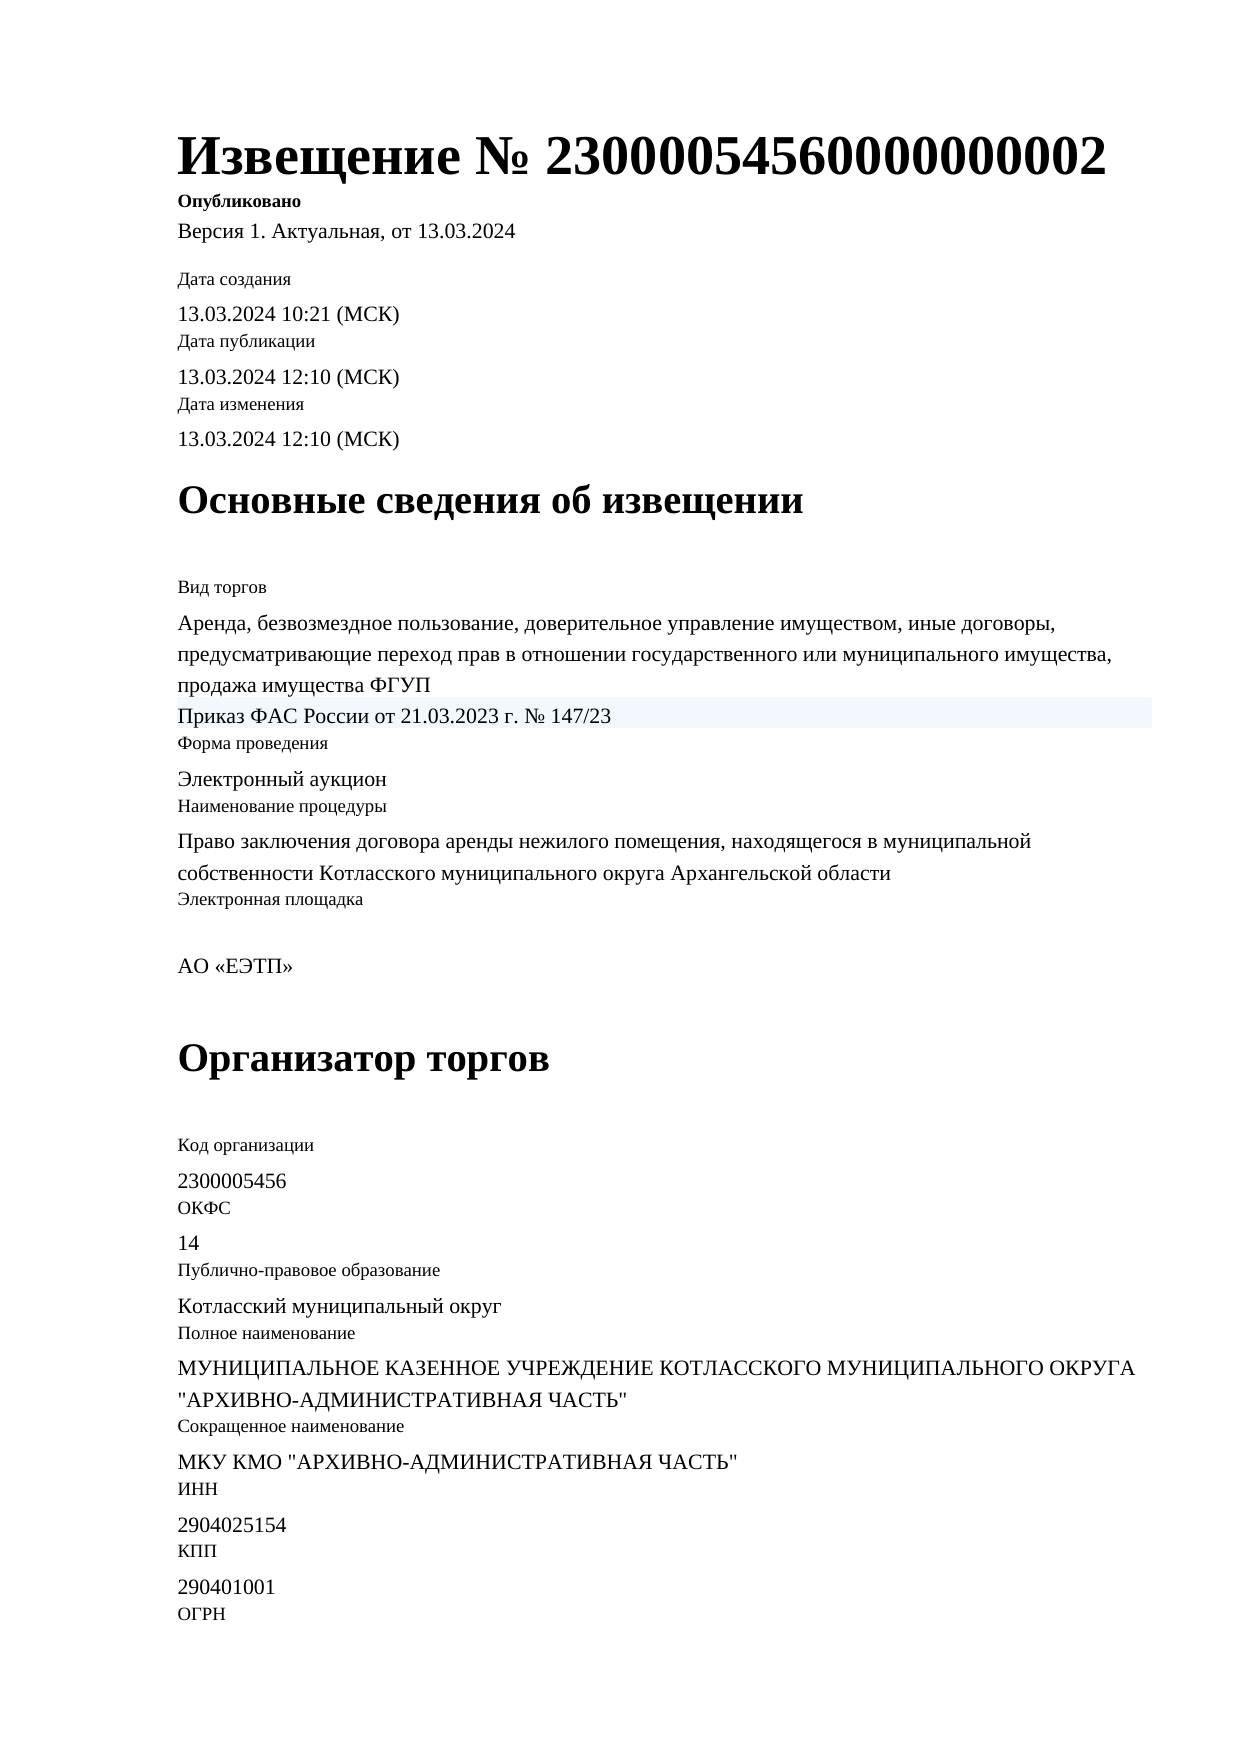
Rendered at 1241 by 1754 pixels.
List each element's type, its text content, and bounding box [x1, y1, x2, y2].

text 13.03.2024 12:10 (МСК) [177, 420, 1152, 451]
text Электронный аукцион [177, 760, 1152, 791]
text Код организации [177, 1131, 1152, 1156]
text 14 [177, 1224, 1152, 1256]
text Электронная площадка [177, 885, 1152, 910]
text 2300005456 [177, 1162, 1152, 1193]
text Дата публикации [177, 326, 1152, 351]
text МУНИЦИПАЛЬНОЕ КАЗЕННОЕ УЧРЕЖДЕНИЕ КОТЛАССКОГО МУНИЦИПАЛЬНОГО ОКРУГА "АРХИВНО-АДМИНИСТРАТИВНАЯ ЧАСТЬ" [177, 1349, 1152, 1412]
text 13.03.2024 12:10 (МСК) [177, 358, 1152, 389]
text Дата создания [177, 264, 1152, 289]
text КПП [177, 1537, 1152, 1562]
text 2904025154 [177, 1506, 1152, 1537]
text Публично-правовое образование [177, 1256, 1152, 1281]
text Извещение № 23000054560000000002 [177, 118, 1114, 187]
text Вид торгов [177, 572, 1152, 597]
text МКУ КМО "АРХИВНО-АДМИНИСТРАТИВНАЯ ЧАСТЬ" [177, 1443, 1152, 1474]
text Основные сведения об извещении [177, 472, 1152, 522]
text ИНН [177, 1474, 1152, 1499]
text Опубликовано [177, 187, 1114, 212]
text Котласский муниципальный округ [177, 1287, 1152, 1318]
text Право заключения договора аренды нежилого помещения, находящегося в муниципальной собственности Котласского муниципального округа Архангельской области [177, 822, 1152, 885]
text Приказ ФАС России от 21.03.2023 г. № 147/23 [177, 697, 1152, 728]
text Дата изменения [177, 389, 1152, 414]
text АО «ЕЭТП» [177, 947, 1152, 978]
text 13.03.2024 10:21 (МСК) [177, 295, 1152, 326]
text ОГРН [177, 1599, 1152, 1624]
text ОКФС [177, 1193, 1152, 1218]
text Организатор торгов [177, 1031, 1152, 1081]
text Версия 1. Актуальная, от 13.03.2024 [177, 212, 1152, 243]
text 290401001 [177, 1568, 1152, 1599]
text Полное наименование [177, 1318, 1152, 1343]
text Наименование процедуры [177, 791, 1152, 816]
text Сокращенное наименование [177, 1412, 1152, 1437]
text Форма проведения [177, 728, 1152, 753]
text Аренда, безвозмездное пользование, доверительное управление имуществом, иные договоры, предусматривающие переход прав в отношении государственного или муниципального имущества, продажа имущества ФГУП [177, 603, 1152, 697]
